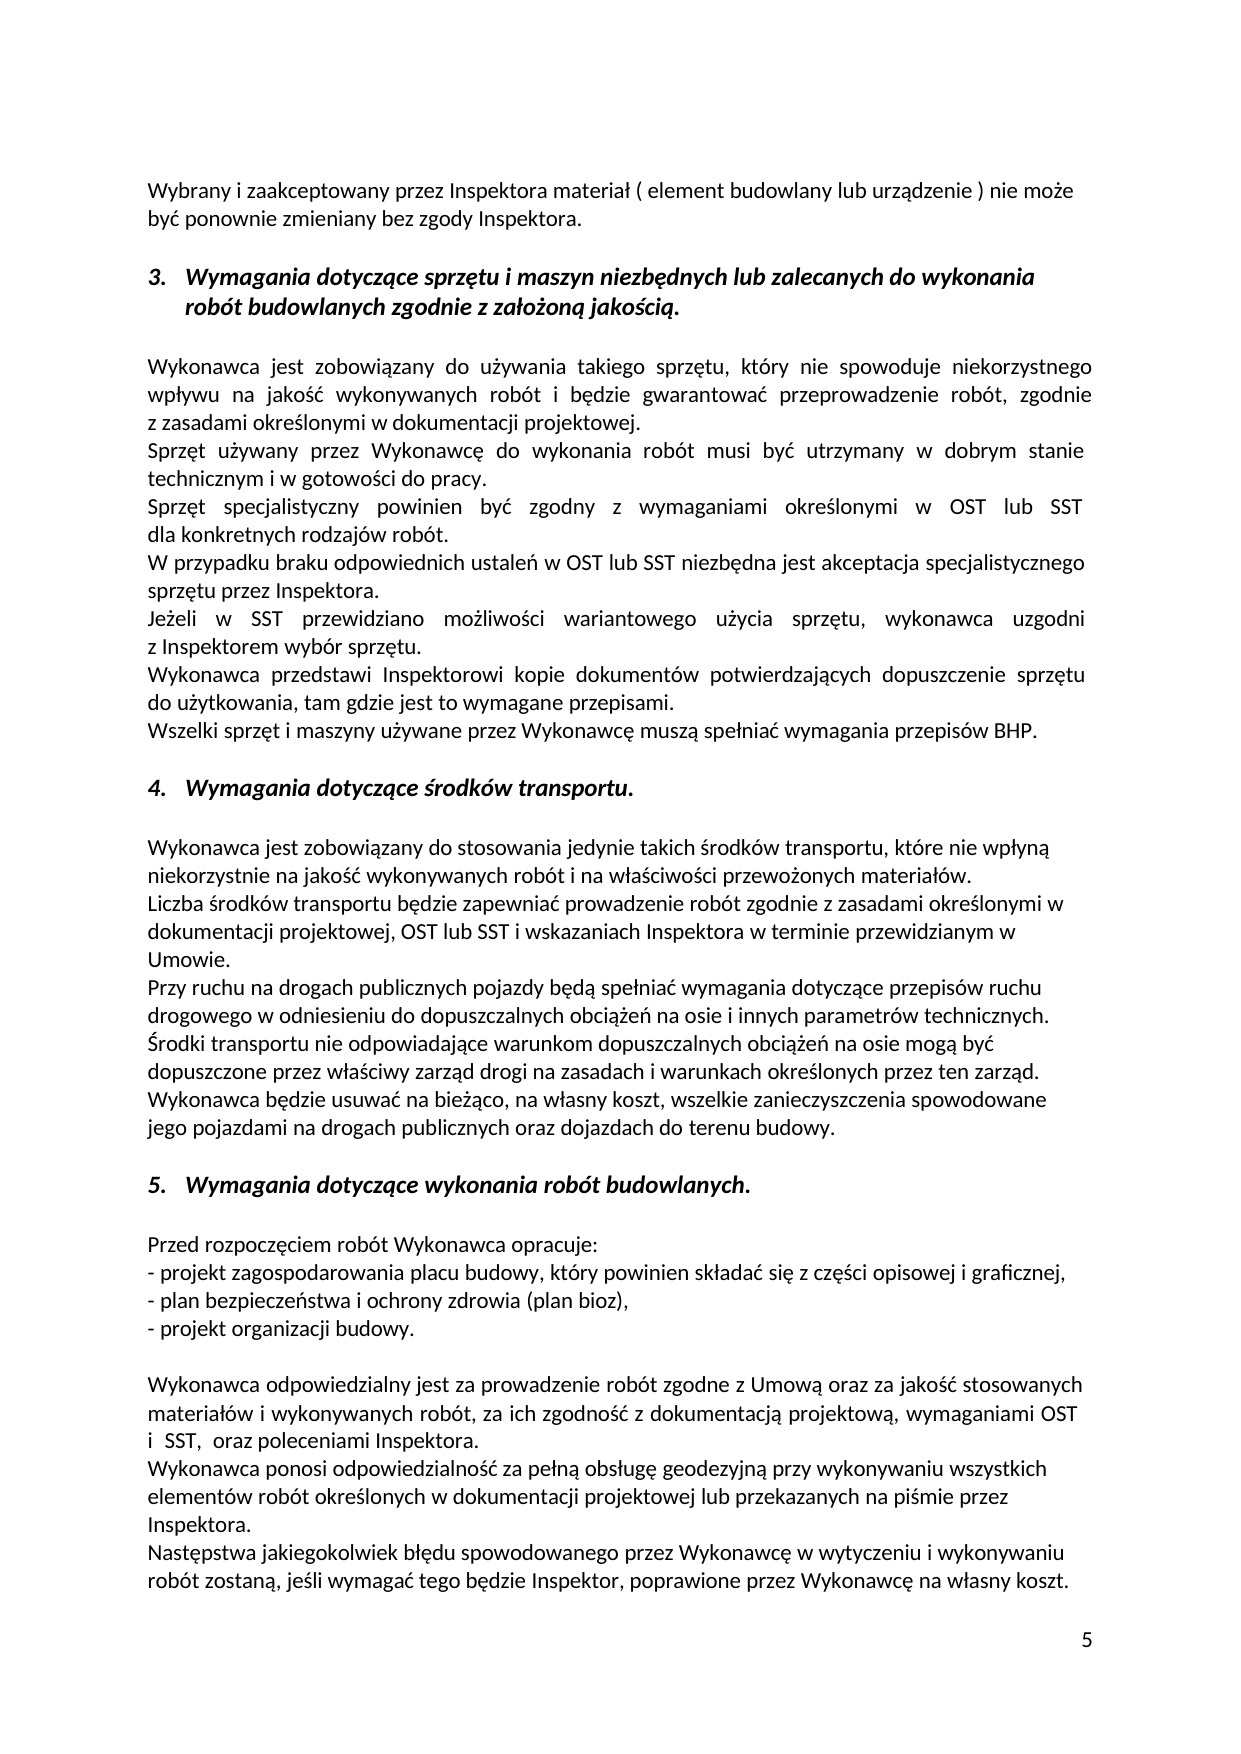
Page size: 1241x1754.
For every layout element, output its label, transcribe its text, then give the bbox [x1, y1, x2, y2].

list plan bezpieczeństwa i ochrony zdrowia (plan bioz), [147, 1287, 1105, 1314]
text Następstwa jakiegokolwiek błędu spowodowanego przez Wykonawcę w wytyczeniu i wykonywaniu robót zostaną, jeśli wymagać tego będzie Inspektor, poprawione przez Wykonawcę na własny koszt. [147, 1538, 1087, 1594]
text Przy ruchu na drogach publicznych pojazdy będą spełniać wymagania dotyczące przepisów ruchu drogowego w odniesieniu do dopuszczalnych obciążeń na osie i innych parametrów technicznych. Środki transportu nie odpowiadające warunkom dopuszczalnych obciążeń na osie mogą być dopuszczone przez właściwy zarząd drogi na zasadach i warunkach określonych przez ten zarząd. Wykonawca będzie usuwać na bieżąco, na własny koszt, wszelkie zanieczyszczenia spowodowane jego pojazdami na drogach publicznych oraz dojazdach do terenu budowy. [147, 973, 1077, 1142]
text W przypadku braku odpowiednich ustaleń w OST lub SST niezbędna jest akceptacja specjalistycznego sprzętu przez Inspektora. [147, 548, 1087, 604]
text Przed rozpoczęciem robót Wykonawca opracuje: [147, 1231, 1105, 1258]
list Wymagania dotyczące sprzętu i maszyn niezbędnych lub zalecanych do wykonania robót budowlanych zgodnie z założoną jakością. [147, 261, 1041, 322]
list Wymagania dotyczące środków transportu. [147, 772, 1105, 803]
text Wszelki sprzęt i maszyny używane przez Wykonawcę muszą spełniać wymagania przepisów BHP. [147, 716, 1105, 744]
text Jeżeli w SST przewidziano możliwości wariantowego użycia sprzętu, wykonawca uzgodni z Inspektorem wybór sprzętu. [147, 604, 1087, 660]
text Wykonawca jest zobowiązany do stosowania jedynie takich środków transportu, które nie wpłyną niekorzystnie na jakość wykonywanych robót i na właściwości przewożonych materiałów. [147, 833, 1087, 889]
text Wybrany i zaakceptowany przez Inspektora materiał ( element budowlany lub urządzenie ) nie może być ponownie zmieniany bez zgody Inspektora. [147, 176, 1087, 232]
text Sprzęt używany przez Wykonawcę do wykonania robót musi być utrzymany w dobrym stanie technicznym i w gotowości do pracy. [147, 436, 1088, 492]
text Wykonawca ponosi odpowiedzialność za pełną obsługę geodezyjną przy wykonywaniu wszystkich elementów robót określonych w dokumentacji projektowej lub przekazanych na piśmie przez Inspektora. [147, 1455, 1087, 1538]
text Wykonawca przedstawi Inspektorowi kopie dokumentów potwierdzających dopuszczenie sprzętu do użytkowania, tam gdzie jest to wymagane przepisami. [147, 660, 1087, 716]
list Wymagania dotyczące wykonania robót budowlanych. [147, 1170, 1105, 1200]
text Sprzęt specjalistyczny powinien być zgodny z wymaganiami określonymi w OST lub SST dla konkretnych rodzajów robót. [147, 492, 1087, 548]
text Wykonawca odpowiedzialny jest za prowadzenie robót zgodne z Umową oraz za jakość stosowanych materiałów i wykonywanych robót, za ich zgodność z dokumentacją projektową, wymaganiami OST i SST, oraz poleceniami Inspektora. [147, 1371, 1084, 1455]
text Liczba środków transportu będzie zapewniać prowadzenie robót zgodnie z zasadami określonymi w dokumentacji projektowej, OST lub SST i wskazaniach Inspektora w terminie przewidzianym w Umowie. [147, 889, 1087, 973]
list projekt zagospodarowania placu budowy, który powinien składać się z części opisowej i graficznej, [147, 1258, 1105, 1287]
text Wykonawca jest zobowiązany do używania takiego sprzętu, który nie spowoduje niekorzystnego wpływu na jakość wykonywanych robót i będzie gwarantować przeprowadzenie robót, zgodnie z zasadami określonymi w dokumentacji projektowej. [147, 352, 1093, 436]
list projekt organizacji budowy. [147, 1314, 1105, 1343]
